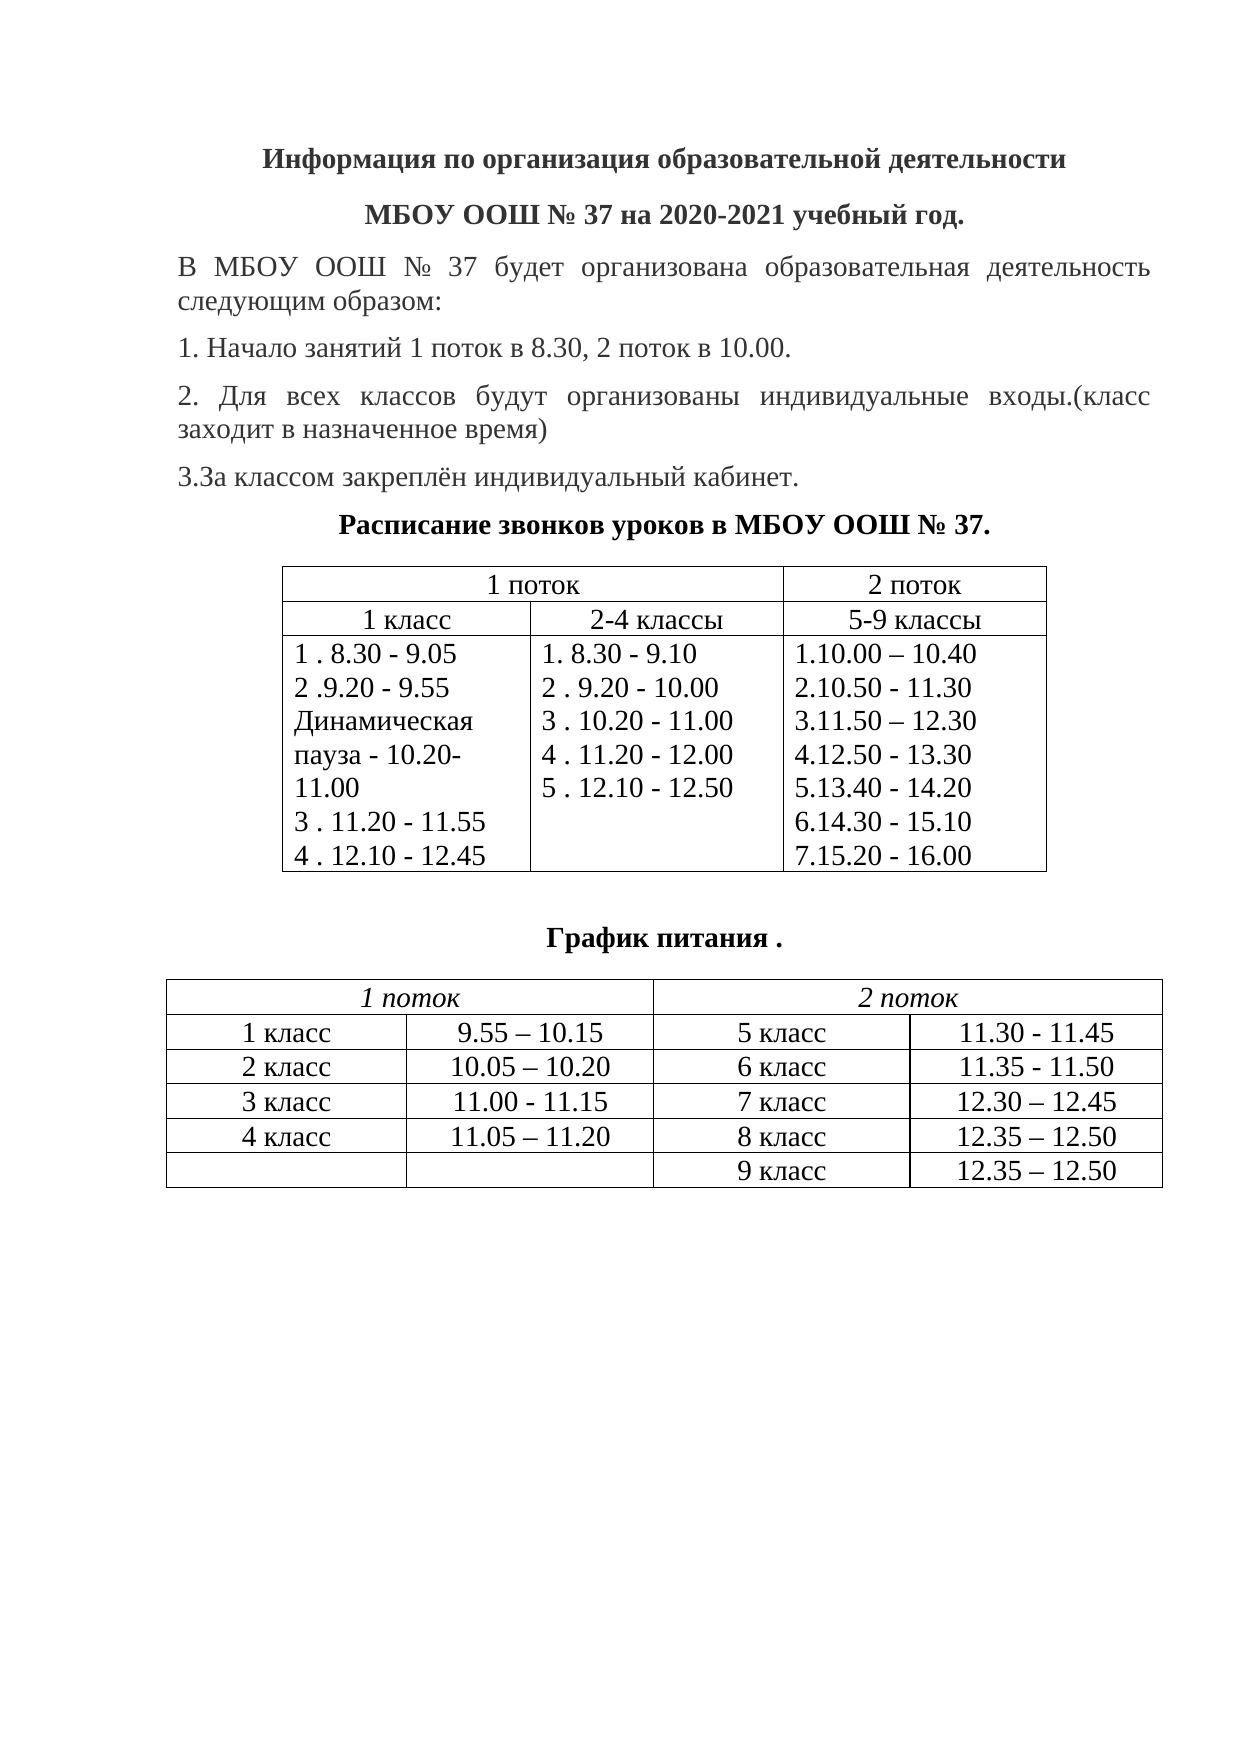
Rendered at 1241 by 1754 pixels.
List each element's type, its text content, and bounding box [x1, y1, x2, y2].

table_cell [167, 1153, 406, 1187]
table_cell [407, 1153, 653, 1187]
text 2. Для всех классов будут организованы индивидуальные входы.(класс заходит в назначенное время) [177, 378, 1152, 445]
text Информация по организация образовательной деятельности [177, 137, 1152, 174]
table_cell 2 класс [167, 1050, 406, 1083]
table_header 2 поток [784, 567, 1046, 601]
table_cell 1 класс [167, 1015, 406, 1048]
text 3.За классом закреплён индивидуальный кабинет. [177, 459, 1152, 493]
table_cell 1 . 8.30 - 9.05 2 .9.20 - 9.55 Динамическая пауза - 10.20-11.00 3 . 11.20 - 11.55 4 . 12.10 - 12.45 [283, 636, 530, 871]
table_cell 11.00 - 11.15 [407, 1084, 653, 1118]
table_cell 1.10.00 – 10.40 2.10.50 - 11.30 3.11.50 – 12.30 4.12.50 - 13.30 5.13.40 - 14.20 6.14.30 - 15.10 7.15.20 - 16.00 [784, 636, 1046, 871]
table_cell 1 класс [283, 602, 530, 635]
table_header 1 поток [283, 567, 783, 601]
text 1. Начало занятий 1 поток в 8.30, 2 поток в 10.00. [177, 331, 1152, 364]
table_cell 11.05 – 11.20 [407, 1119, 653, 1152]
table_cell 12.35 – 12.50 [911, 1153, 1162, 1187]
table_cell 10.05 – 10.20 [407, 1050, 653, 1083]
table_header 1 поток [167, 980, 653, 1014]
table_cell 11.30 - 11.45 [911, 1015, 1162, 1048]
table_header 2 поток [654, 980, 1162, 1014]
table_cell 8 класс [654, 1119, 909, 1152]
text В МБОУ ООШ № 37 будет организована образовательная деятельность следующим образом: [177, 249, 1152, 316]
table_cell 7 класс [654, 1084, 909, 1118]
text График питания . [177, 920, 1152, 953]
table_cell 4 класс [167, 1119, 406, 1152]
table_cell 9.55 – 10.15 [407, 1015, 653, 1048]
text Расписание звонков уроков в МБОУ ООШ № 37. [177, 507, 1152, 540]
table_cell 2-4 классы [531, 602, 783, 635]
table_cell 12.35 – 12.50 [911, 1119, 1162, 1152]
table_cell 1. 8.30 - 9.10 2 . 9.20 - 10.00 3 . 10.20 - 11.00 4 . 11.20 - 12.00 5 . 12.10 - 12.50 [531, 636, 783, 871]
table_cell 5-9 классы [784, 602, 1046, 635]
table_cell 9 класс [654, 1153, 909, 1187]
table_cell 12.30 – 12.45 [911, 1084, 1162, 1118]
table_cell 3 класс [167, 1084, 406, 1118]
table_cell 6 класс [654, 1050, 909, 1083]
table_cell 5 класс [654, 1015, 909, 1048]
table_cell 11.35 - 11.50 [911, 1050, 1162, 1083]
text МБОУ ООШ № 37 на 2020-2021 учебный год. [177, 193, 1152, 231]
